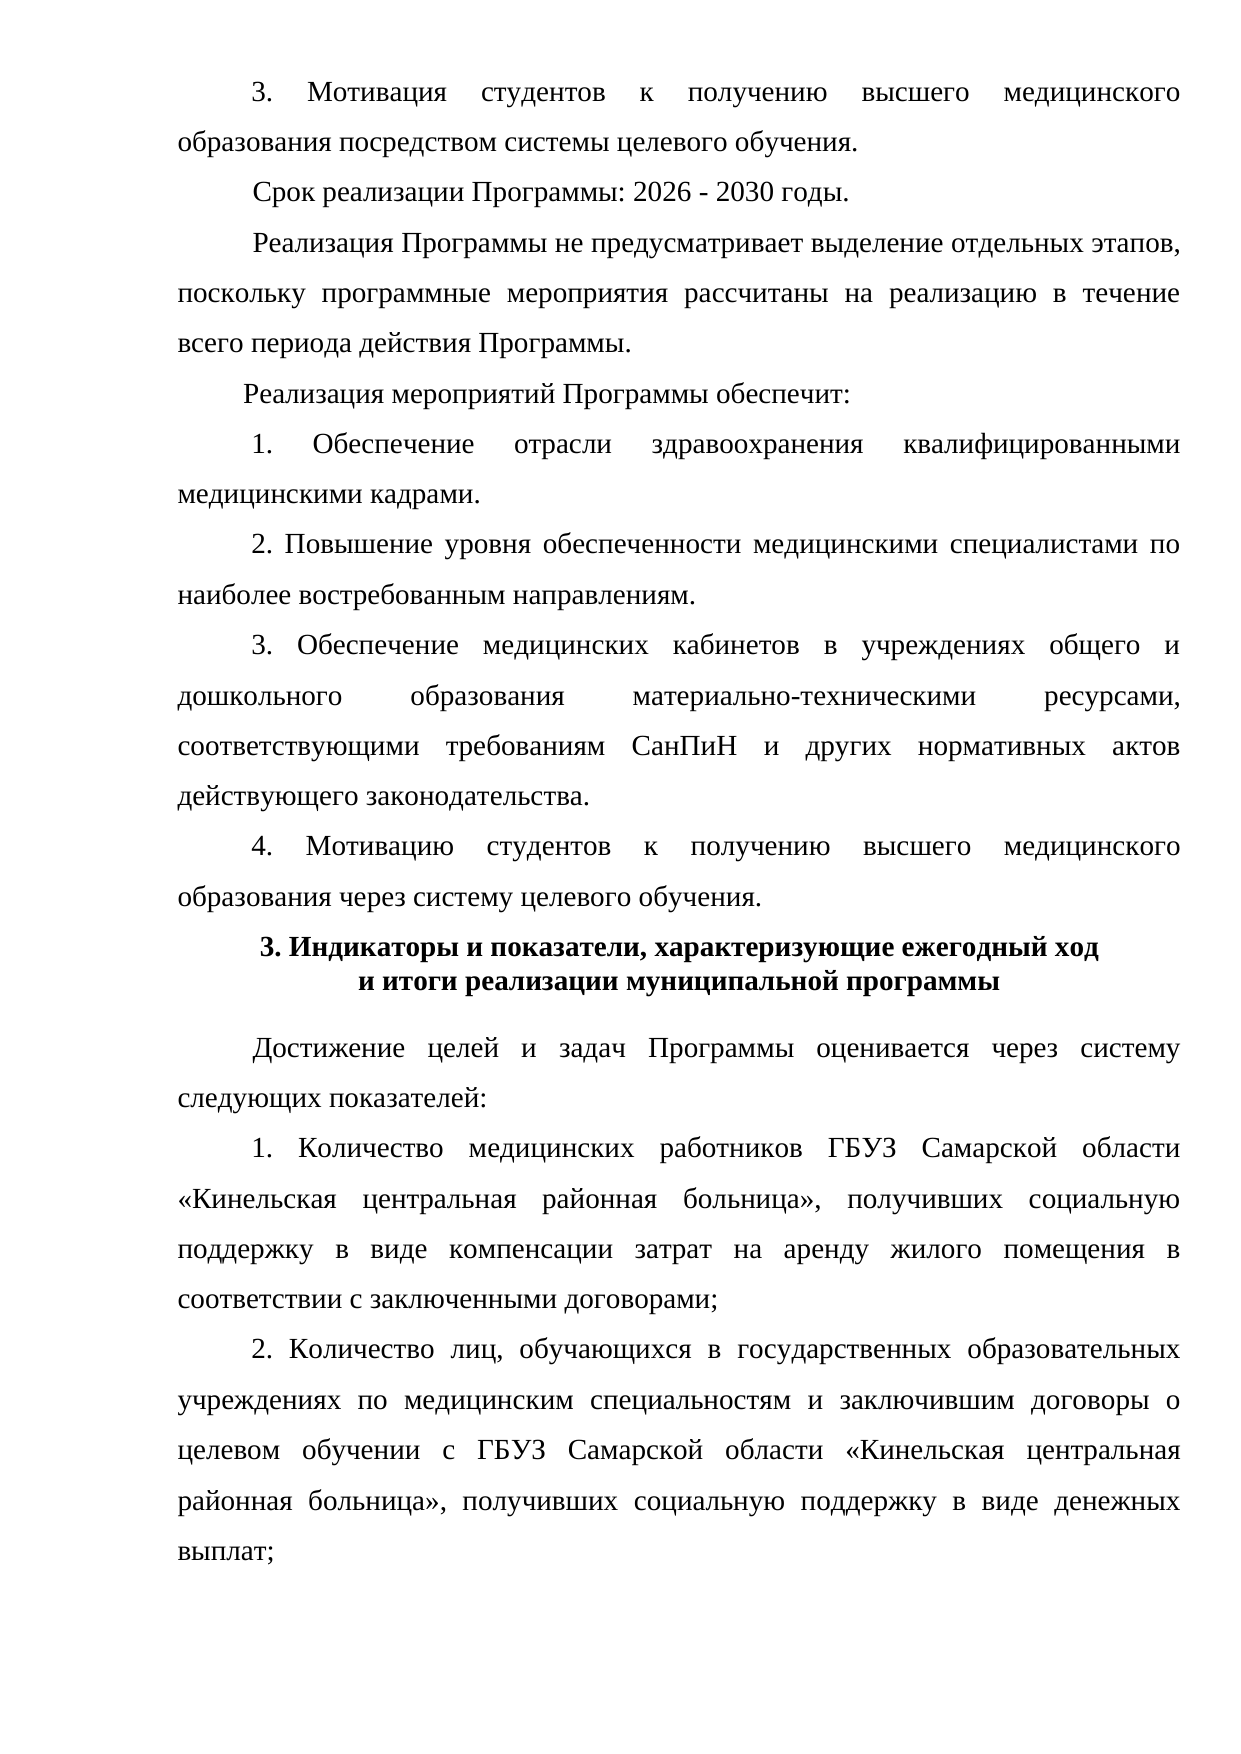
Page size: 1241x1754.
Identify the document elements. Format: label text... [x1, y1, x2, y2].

text 1. Количество медицинских работников ГБУЗ Самарской области «Кинельская центральная районная больница», получивших социальную поддержку в виде компенсации затрат на аренду жилого помещения в соответствии с заключенными договорами; [177, 1130, 1181, 1315]
text 3. Обеспечение медицинских кабинетов в учреждениях общего и дошкольного образования материально-техническими ресурсами, соответствующими требованиям СанПиН и других нормативных актов действующего законодательства. [177, 627, 1181, 812]
text и итоги реализации муниципальной программы [177, 963, 1181, 996]
text 1. Обеспечение отрасли здравоохранения квалифицированными медицинскими кадрами. [177, 426, 1181, 510]
text 3. Мотивация студентов к получению высшего медицинского образования посредством системы целевого обучения. [177, 74, 1181, 158]
text 2. Количество лиц, обучающихся в государственных образовательных учреждениях по медицинским специальностям и заключившим договоры о целевом обучении с ГБУЗ Самарской области «Кинельская центральная районная больница», получивших социальную поддержку в виде денежных выплат; [177, 1332, 1181, 1566]
text Срок реализации Программы: 2026 - 2030 годы. [177, 174, 1181, 208]
text Реализация Программы не предусматривает выделение отдельных этапов, поскольку программные мероприятия рассчитаны на реализацию в течение всего периода действия Программы. [177, 225, 1181, 359]
text 4. Мотивацию студентов к получению высшего медицинского образования через систему целевого обучения. [177, 828, 1181, 912]
text 2. Повышение уровня обеспеченности медицинскими специалистами по наиболее востребованным направлениям. [177, 527, 1181, 611]
text 3. Индикаторы и показатели, характеризующие ежегодный ход [177, 929, 1181, 963]
text Реализация мероприятий Программы обеспечит: [177, 376, 1181, 409]
text Достижение целей и задач Программы оценивается через систему следующих показателей: [177, 1030, 1181, 1114]
